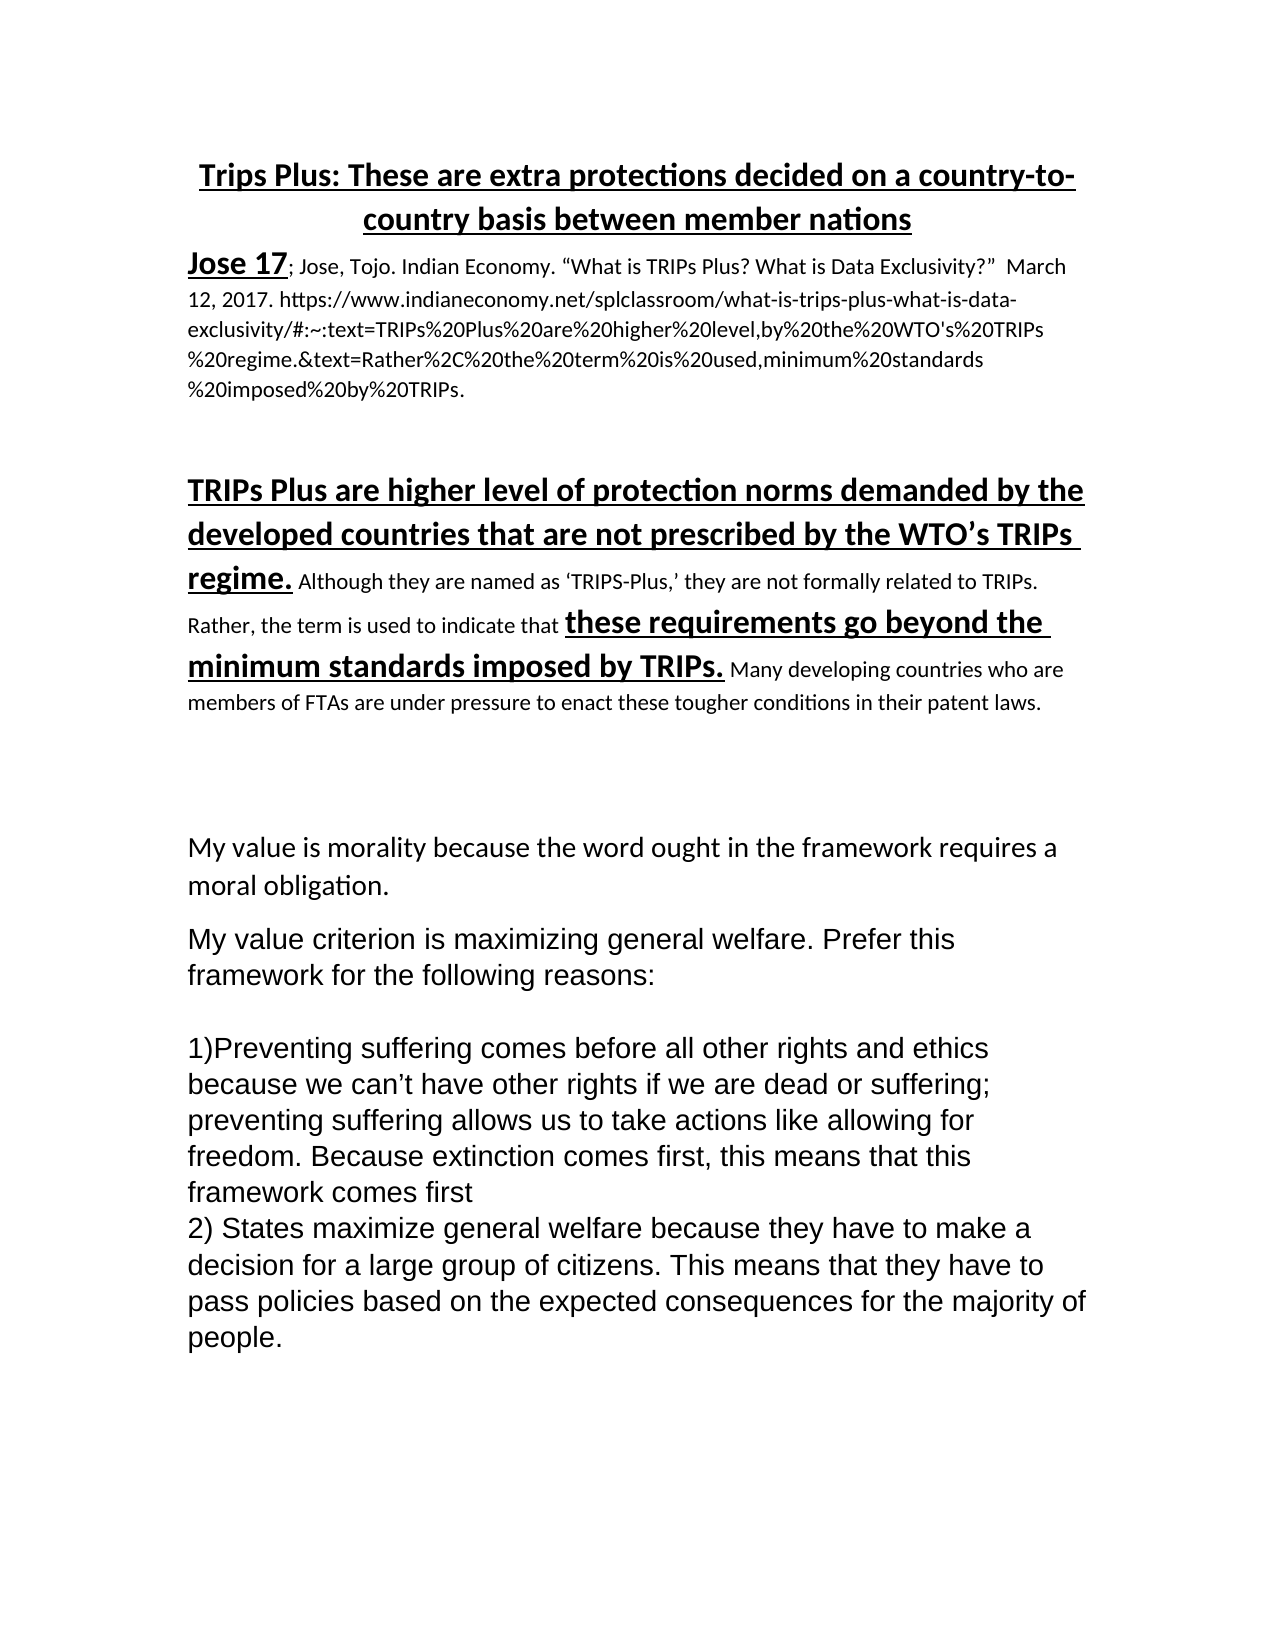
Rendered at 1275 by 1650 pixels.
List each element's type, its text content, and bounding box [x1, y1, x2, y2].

subtitle Trips Plus: These are extra protections decided on a country-to-country basis between member nations [187, 154, 1087, 239]
text My value is morality because the word ought in the framework requires a moral obligation. [187, 829, 1087, 903]
text Jose 17; Jose, Tojo. Indian Economy. “What is TRIPs Plus? What is Data Exclusivity?” March 12, 2017. https://www.indianeconomy.net/splclassroom/what-is-trips-plus-what-is-data-exclusivity/#:~:text=TRIPs%20Plus%20are%20higher%20level,by%20the%20WTO's%20TRIPs%20regime.&text=Rather%2C%20the%20term%20is%20used,minimum%20standards%20imposed%20by%20TRIPs. [187, 242, 1087, 404]
text My value criterion is maximizing general welfare. Prefer this framework for the following reasons: 1)Preventing suffering comes before all other rights and ethics because we can’t have other rights if we are dead or suffering; preventing suffering allows us to take actions like allowing for freedom. Because extinction comes first, this means that this framework comes first 2) States maximize general welfare because they have to make a decision for a large group of citizens. This means that they have to pass policies based on the expected consequences for the majority of people. [187, 922, 1087, 1353]
text TRIPs Plus are higher level of protection norms demanded by the developed countries that are not prescribed by the WTO’s TRIPs regime. Although they are named as ‘TRIPS-Plus,’ they are not formally related to TRIPs. Rather, the term is used to indicate that these requirements go beyond the minimum standards imposed by TRIPs. Many developing countries who are members of FTAs are under pressure to enact these tougher conditions in their patent laws. [187, 469, 1087, 716]
